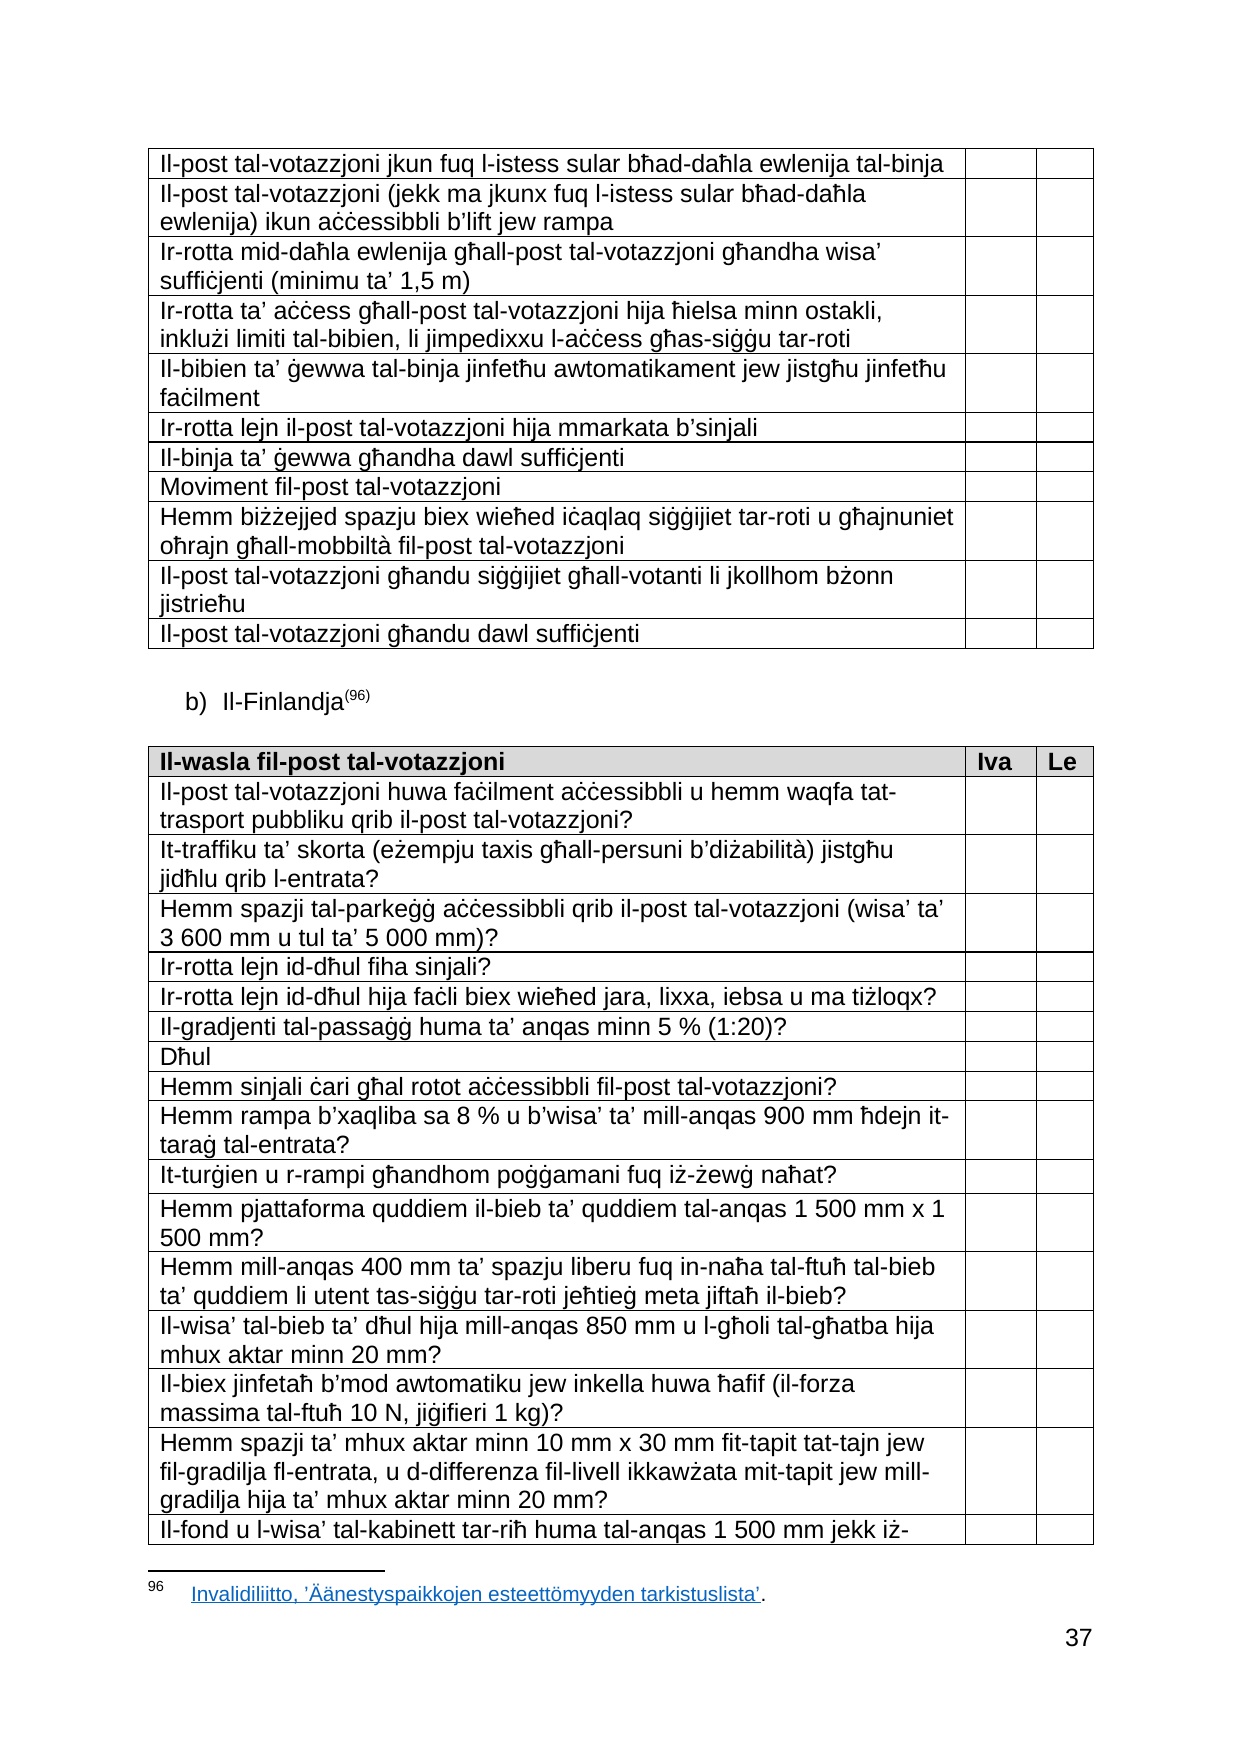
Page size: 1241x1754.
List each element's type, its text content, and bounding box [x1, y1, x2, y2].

table_cell Il-post tal-votazzjoni għandu siġġijiet għall-votanti li jkollhom bżonn jistrieħu [149, 561, 965, 618]
table_cell [966, 413, 1036, 441]
table_cell Hemm spazji ta’ mhux aktar minn 10 mm x 30 mm fit-tapit tat-tajn jew fil-gradilja fl-entrata, u d-differenza fil-livell ikkawżata mit-tapit jew mill-gradilja hija ta’ mhux aktar minn 20 mm? [149, 1428, 965, 1514]
table_cell Hemm spazji tal-parkeġġ aċċessibbli qrib il-post tal-votazzjoni (wisa’ ta’ 3 600 mm u tul ta’ 5 000 mm)? [149, 894, 965, 951]
table_cell [1037, 296, 1093, 353]
table_cell Il-biex jinfetaħ b’mod awtomatiku jew inkella huwa ħafif (il-forza massima tal-ftuħ 10 N, jiġifieri 1 kg)? [149, 1369, 965, 1427]
table_cell It-turġien u r-rampi għandhom poġġamani fuq iż-żewġ naħat? [149, 1160, 965, 1193]
table_cell [966, 1012, 1036, 1041]
table_cell [1037, 619, 1093, 648]
table_cell [1037, 502, 1093, 559]
table_cell Il-wisa’ tal-bieb ta’ dħul hija mill-anqas 850 mm u l-għoli tal-għatba hija mhux aktar minn 20 mm? [149, 1311, 965, 1368]
table_cell [1037, 1252, 1093, 1310]
table_cell Ir-rotta lejn il-post tal-votazzjoni hija mmarkata b’sinjali [149, 413, 965, 441]
table_cell [1037, 443, 1093, 471]
table_cell [966, 894, 1036, 951]
table_cell Il-binja ta’ ġewwa għandha dawl suffiċjenti [149, 443, 965, 471]
table_cell Hemm mill-anqas 400 mm ta’ spazju liberu fuq in-naħa tal-ftuħ tal-bieb ta’ quddiem li utent tas-siġġu tar-roti jeħtieġ meta jiftaħ il-bieb? [149, 1252, 965, 1310]
table_cell Hemm pjattaforma quddiem il-bieb ta’ quddiem tal-anqas 1 500 mm x 1 500 mm? [149, 1194, 965, 1251]
table_cell Il-post tal-votazzjoni huwa faċilment aċċessibbli u hemm waqfa tat-trasport pubbliku qrib il-post tal-votazzjoni? [149, 777, 965, 834]
table_cell [1037, 835, 1093, 893]
table_header Il-wasla fil-post tal-votazzjoni [149, 747, 965, 776]
table_cell [966, 443, 1036, 471]
table_cell Il-gradjenti tal-passaġġ huma ta’ anqas minn 5 % (1:20)? [149, 1012, 965, 1041]
table_cell [966, 1311, 1036, 1368]
table_cell [966, 502, 1036, 559]
table_cell [966, 354, 1036, 412]
table_cell Il-post tal-votazzjoni (jekk ma jkunx fuq l-istess sular bħad-daħla ewlenija) ikun aċċessibbli b’lift jew rampa [149, 179, 965, 236]
table_cell [1037, 561, 1093, 618]
table_cell [966, 237, 1036, 294]
table_cell Il-bibien ta’ ġewwa tal-binja jinfetħu awtomatikament jew jistgħu jinfetħu faċilment [149, 354, 965, 412]
table_cell [1037, 1042, 1093, 1071]
table_cell [1037, 1369, 1093, 1427]
table_cell [1037, 1428, 1093, 1514]
table_cell Il-post tal-votazzjoni jkun fuq l-istess sular bħad-daħla ewlenija tal-binja [149, 149, 965, 177]
table_cell [966, 953, 1036, 981]
table_cell Moviment fil-post tal-votazzjoni [149, 472, 965, 501]
table_cell Ir-rotta lejn id-dħul hija faċli biex wieħed jara, lixxa, iebsa u ma tiżloqx? [149, 982, 965, 1011]
table_cell [1037, 1101, 1093, 1159]
table_cell It-traffiku ta’ skorta (eżempju taxis għall-persuni b’diżabilità) jistgħu jidħlu qrib l-entrata? [149, 835, 965, 893]
table_cell [966, 472, 1036, 501]
table_cell [1037, 1012, 1093, 1041]
table_cell [1037, 472, 1093, 501]
table_cell [966, 1515, 1036, 1544]
table_cell [966, 561, 1036, 618]
table_cell [1037, 179, 1093, 236]
table_cell [1037, 237, 1093, 294]
table_cell [1037, 1515, 1093, 1544]
list Il-Finlandja() [185, 686, 1092, 715]
table_cell [966, 1160, 1036, 1193]
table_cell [149, 1515, 965, 1544]
table_cell [1037, 354, 1093, 412]
table_cell [1037, 982, 1093, 1011]
table_cell Hemm rampa b’xaqliba sa 8 % u b’wisa’ ta’ mill-anqas 900 mm ħdejn it-taraġ tal-entrata? [149, 1101, 965, 1159]
table_cell [966, 1428, 1036, 1514]
table_cell Hemm sinjali ċari għal rotot aċċessibbli fil-post tal-votazzjoni? [149, 1072, 965, 1100]
table_cell [966, 149, 1036, 177]
table_cell [1037, 1311, 1093, 1368]
table_cell Hemm biżżejjed spazju biex wieħed iċaqlaq siġġijiet tar-roti u għajnuniet oħrajn għall-mobbiltà fil-post tal-votazzjoni [149, 502, 965, 559]
table_cell [966, 1101, 1036, 1159]
table_cell [966, 982, 1036, 1011]
table_cell Ir-rotta ta’ aċċess għall-post tal-votazzjoni hija ħielsa minn ostakli, inklużi limiti tal-bibien, li jimpedixxu l-aċċess għas-siġġu tar-roti [149, 296, 965, 353]
table_cell [966, 1252, 1036, 1310]
table_cell [966, 619, 1036, 648]
table_cell [1037, 1160, 1093, 1193]
table_cell [1037, 1072, 1093, 1100]
table_cell [1037, 413, 1093, 441]
table_cell Ir-rotta mid-daħla ewlenija għall-post tal-votazzjoni għandha wisa’ suffiċjenti (minimu ta’ 1,5 m) [149, 237, 965, 294]
table_cell Dħul [149, 1042, 965, 1071]
table_cell [966, 296, 1036, 353]
table_cell [1037, 149, 1093, 177]
table_cell Il-post tal-votazzjoni għandu dawl suffiċjenti [149, 619, 965, 648]
table_cell [966, 1072, 1036, 1100]
table_cell [966, 1042, 1036, 1071]
table_cell [966, 1194, 1036, 1251]
table_cell [1037, 894, 1093, 951]
table_cell [966, 179, 1036, 236]
table_cell [966, 1369, 1036, 1427]
table_cell [966, 835, 1036, 893]
table_cell [1037, 777, 1093, 834]
table_cell [966, 777, 1036, 834]
table_cell Ir-rotta lejn id-dħul fiha sinjali? [149, 953, 965, 981]
table_header Iva [966, 747, 1036, 776]
table_cell [1037, 953, 1093, 981]
table_cell [1037, 1194, 1093, 1251]
table_header Le [1037, 747, 1093, 776]
